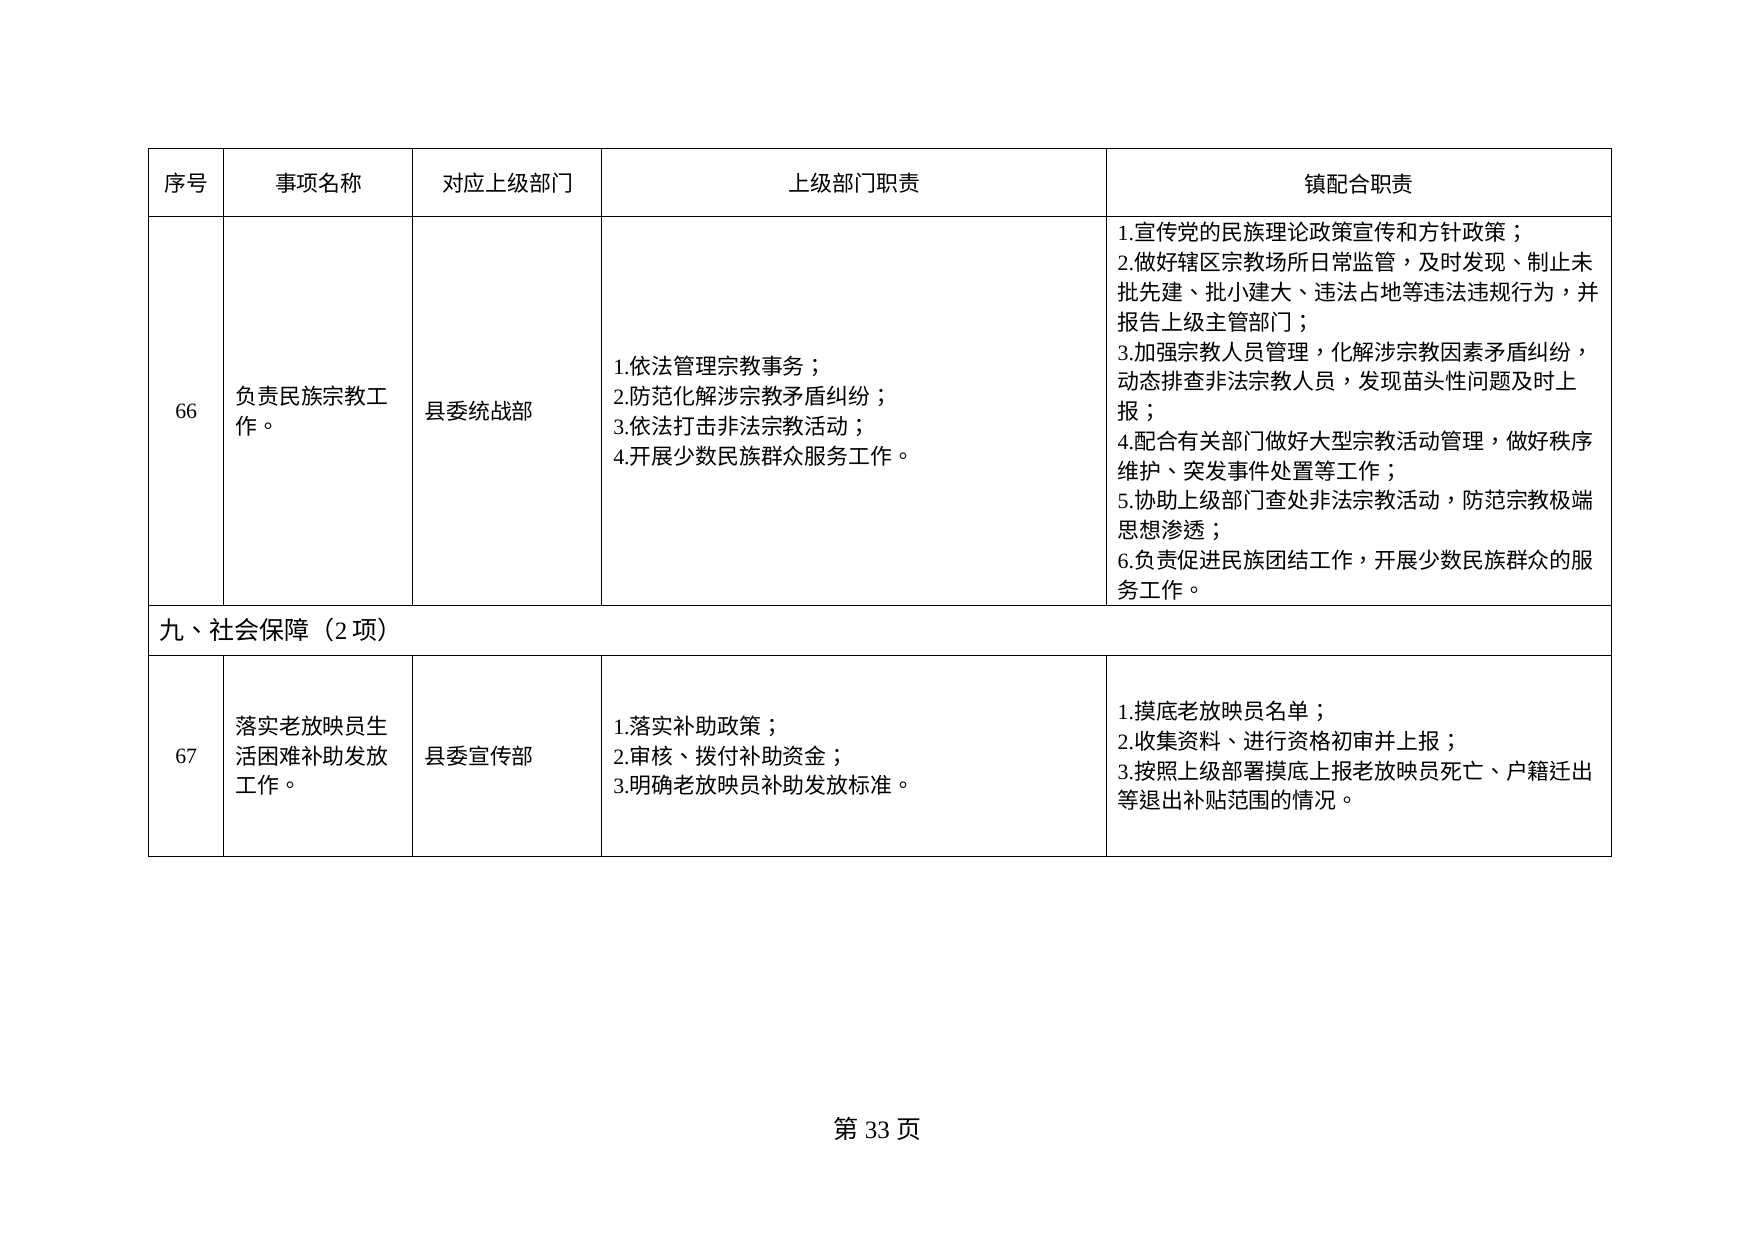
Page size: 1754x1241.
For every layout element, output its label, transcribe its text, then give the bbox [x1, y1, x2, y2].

table_cell 县委宣传部 [413, 656, 601, 856]
table_header 上级部门职责 [602, 149, 1106, 216]
table_cell 九、社会保障（2项） [149, 606, 1611, 654]
table_header 对应上级部门 [413, 149, 601, 216]
table_cell 1.摸底老放映员名单； 2.收集资料、进行资格初审并上报； 3.按照上级部署摸底上报老放映员死亡、户籍迁出等退出补贴范围的情况。 [1107, 656, 1611, 856]
table_cell 1.落实补助政策； 2.审核、拨付补助资金； 3.明确老放映员补助发放标准。 [602, 656, 1106, 856]
table_cell 1.宣传党的民族理论政策宣传和方针政策； 2.做好辖区宗教场所日常监管，及时发现、制止未批先建、批小建大、违法占地等违法违规行为，并报告上级主管部门； 3.加强宗教人员管理，化解涉宗教因素矛盾纠纷，动态排查非法宗教人员，发现苗头性问题及时上报； 4.配合有关部门做好大型宗教活动管理，做好秩序维护、突发事件处置等工作； 5.协助上级部门查处非法宗教活动，防范宗教极端思想渗透； 6.负责促进民族团结工作，开展少数民族群众的服务工作。 [1107, 217, 1611, 604]
table_cell 落实老放映员生活困难补助发放工作。 [224, 656, 412, 856]
table_cell 县委统战部 [413, 217, 601, 604]
table_cell 67 [149, 656, 223, 856]
table_cell 负责民族宗教工作。 [224, 217, 412, 604]
table_header 事项名称 [224, 149, 412, 216]
table_cell 1.依法管理宗教事务； 2.防范化解涉宗教矛盾纠纷； 3.依法打击非法宗教活动； 4.开展少数民族群众服务工作。 [602, 217, 1106, 604]
table_header 镇配合职责 [1107, 149, 1611, 216]
table_header 序号 [149, 149, 223, 216]
table_cell 66 [149, 217, 223, 604]
